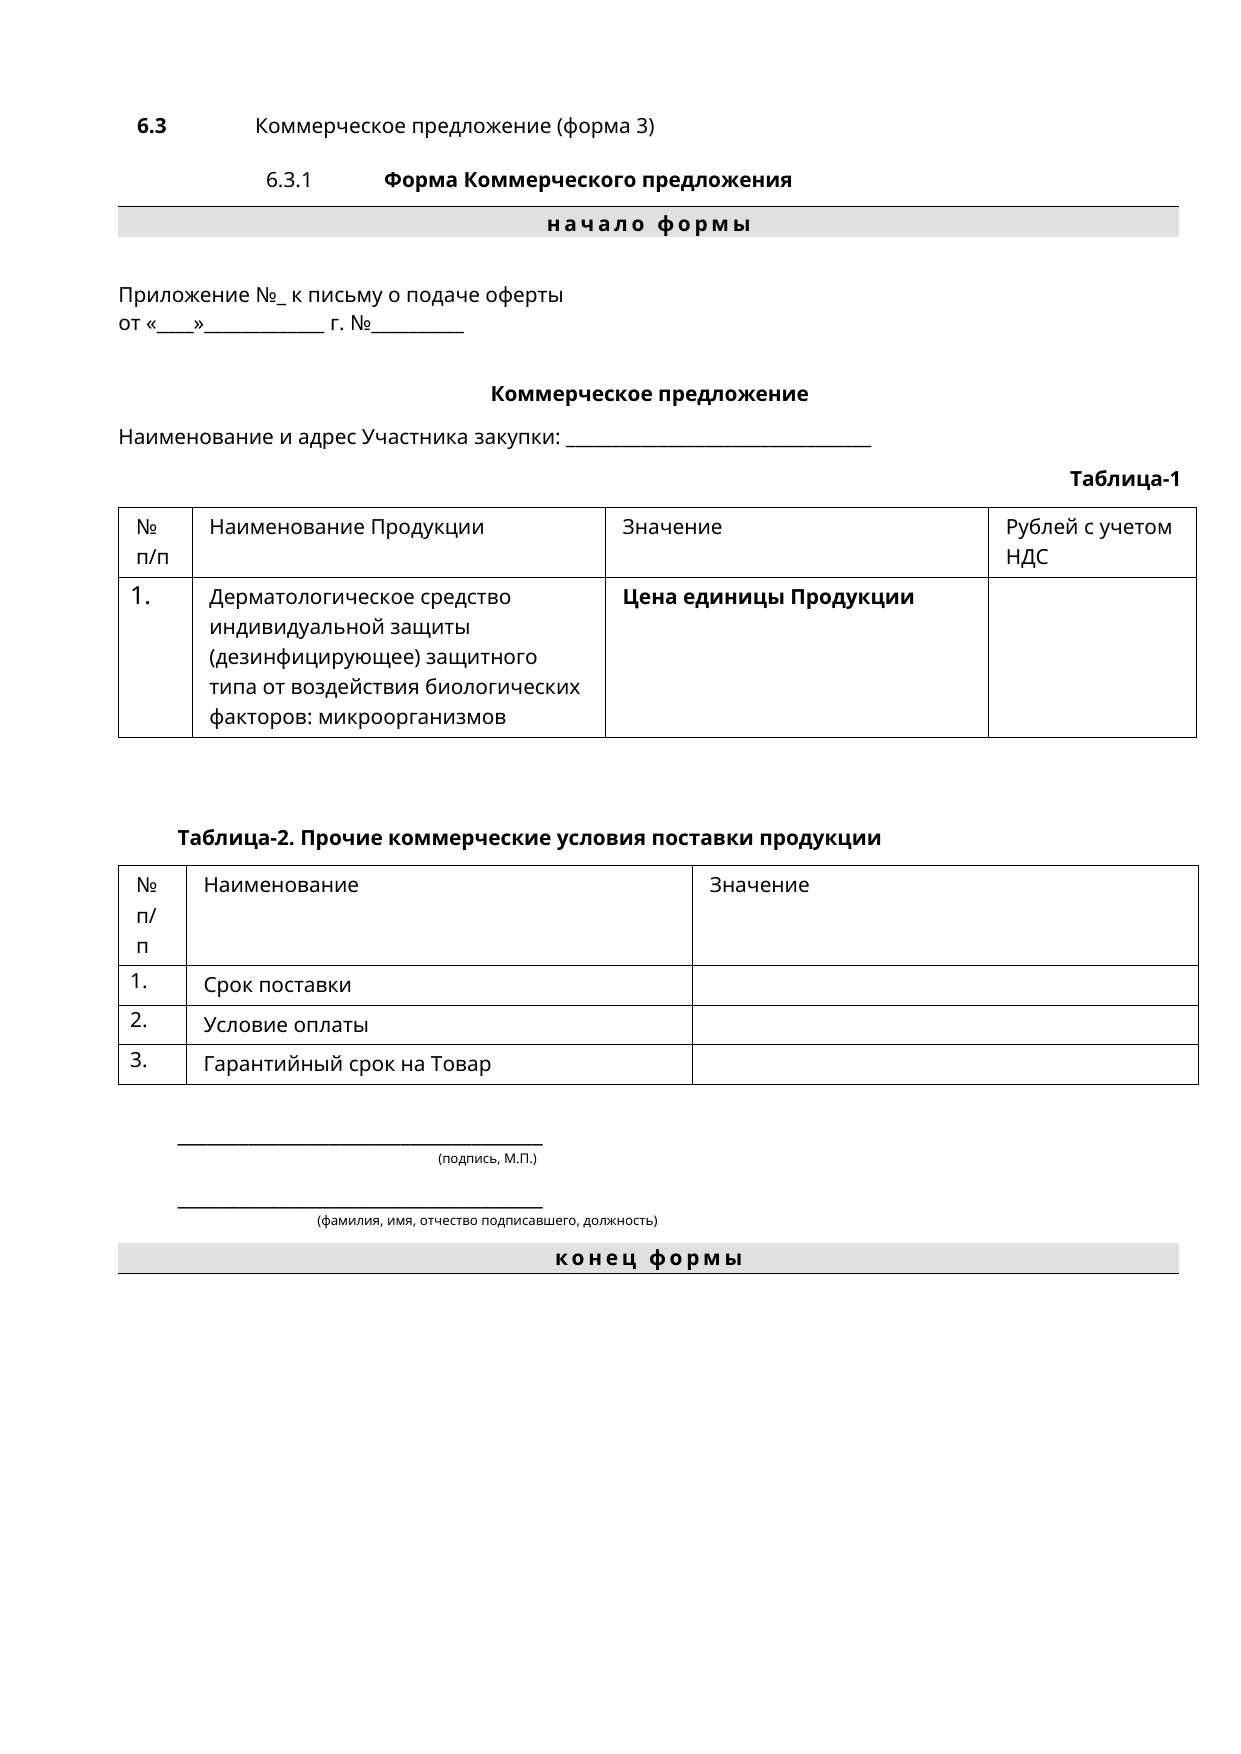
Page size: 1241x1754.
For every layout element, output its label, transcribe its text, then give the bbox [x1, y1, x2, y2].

text Наименование и адрес Участника закупки: _________________________________ [118, 422, 1181, 450]
table_header Наименование [187, 866, 692, 965]
table_cell [119, 966, 186, 1004]
table_cell Условие оплаты [187, 1006, 692, 1044]
text Таблица-1 [118, 464, 1181, 493]
text Приложение №_ к письму о подаче оферты от «____»_____________ г. №__________ [118, 280, 1181, 337]
table_header № п/п [119, 866, 186, 965]
table_cell Дерматологическое средство индивидуальной защиты (дезинфицирующее) защитного типа от воздействия биологических факторов: микроорганизмов [193, 578, 605, 737]
table_header Значение [606, 508, 988, 577]
table_header Рублей с учетом НДС [989, 508, 1196, 577]
table_cell [693, 966, 1198, 1004]
table_cell [693, 1045, 1198, 1083]
list Форма Коммерческого предложения [266, 165, 1181, 193]
text (подпись, М.П.) [118, 1149, 797, 1181]
subtitle Коммерческое предложение (форма 3) [137, 111, 1181, 140]
table_cell Цена единицы Продукции [606, 578, 988, 737]
table_cell Гарантийный срок на Товар [187, 1045, 692, 1083]
table_header Значение [693, 866, 1198, 965]
table_cell [119, 1045, 186, 1083]
text начало формы [118, 207, 1179, 237]
table_cell [693, 1006, 1198, 1044]
table_cell [119, 1006, 186, 1044]
text (фамилия, имя, отчество подписавшего, должность) [118, 1212, 797, 1243]
text Таблица-2. Прочие коммерческие условия поставки продукции [118, 823, 1181, 851]
text конец формы [118, 1243, 1179, 1273]
table_header Наименование Продукции [193, 508, 605, 577]
text ____________________________________ [118, 1181, 1181, 1212]
table_cell Срок поставки [187, 966, 692, 1004]
text Коммерческое предложение [118, 379, 1181, 408]
table_header № п/п [119, 508, 192, 577]
table_cell [119, 578, 192, 737]
text ____________________________________ [118, 1118, 1181, 1149]
table_cell [989, 578, 1196, 737]
